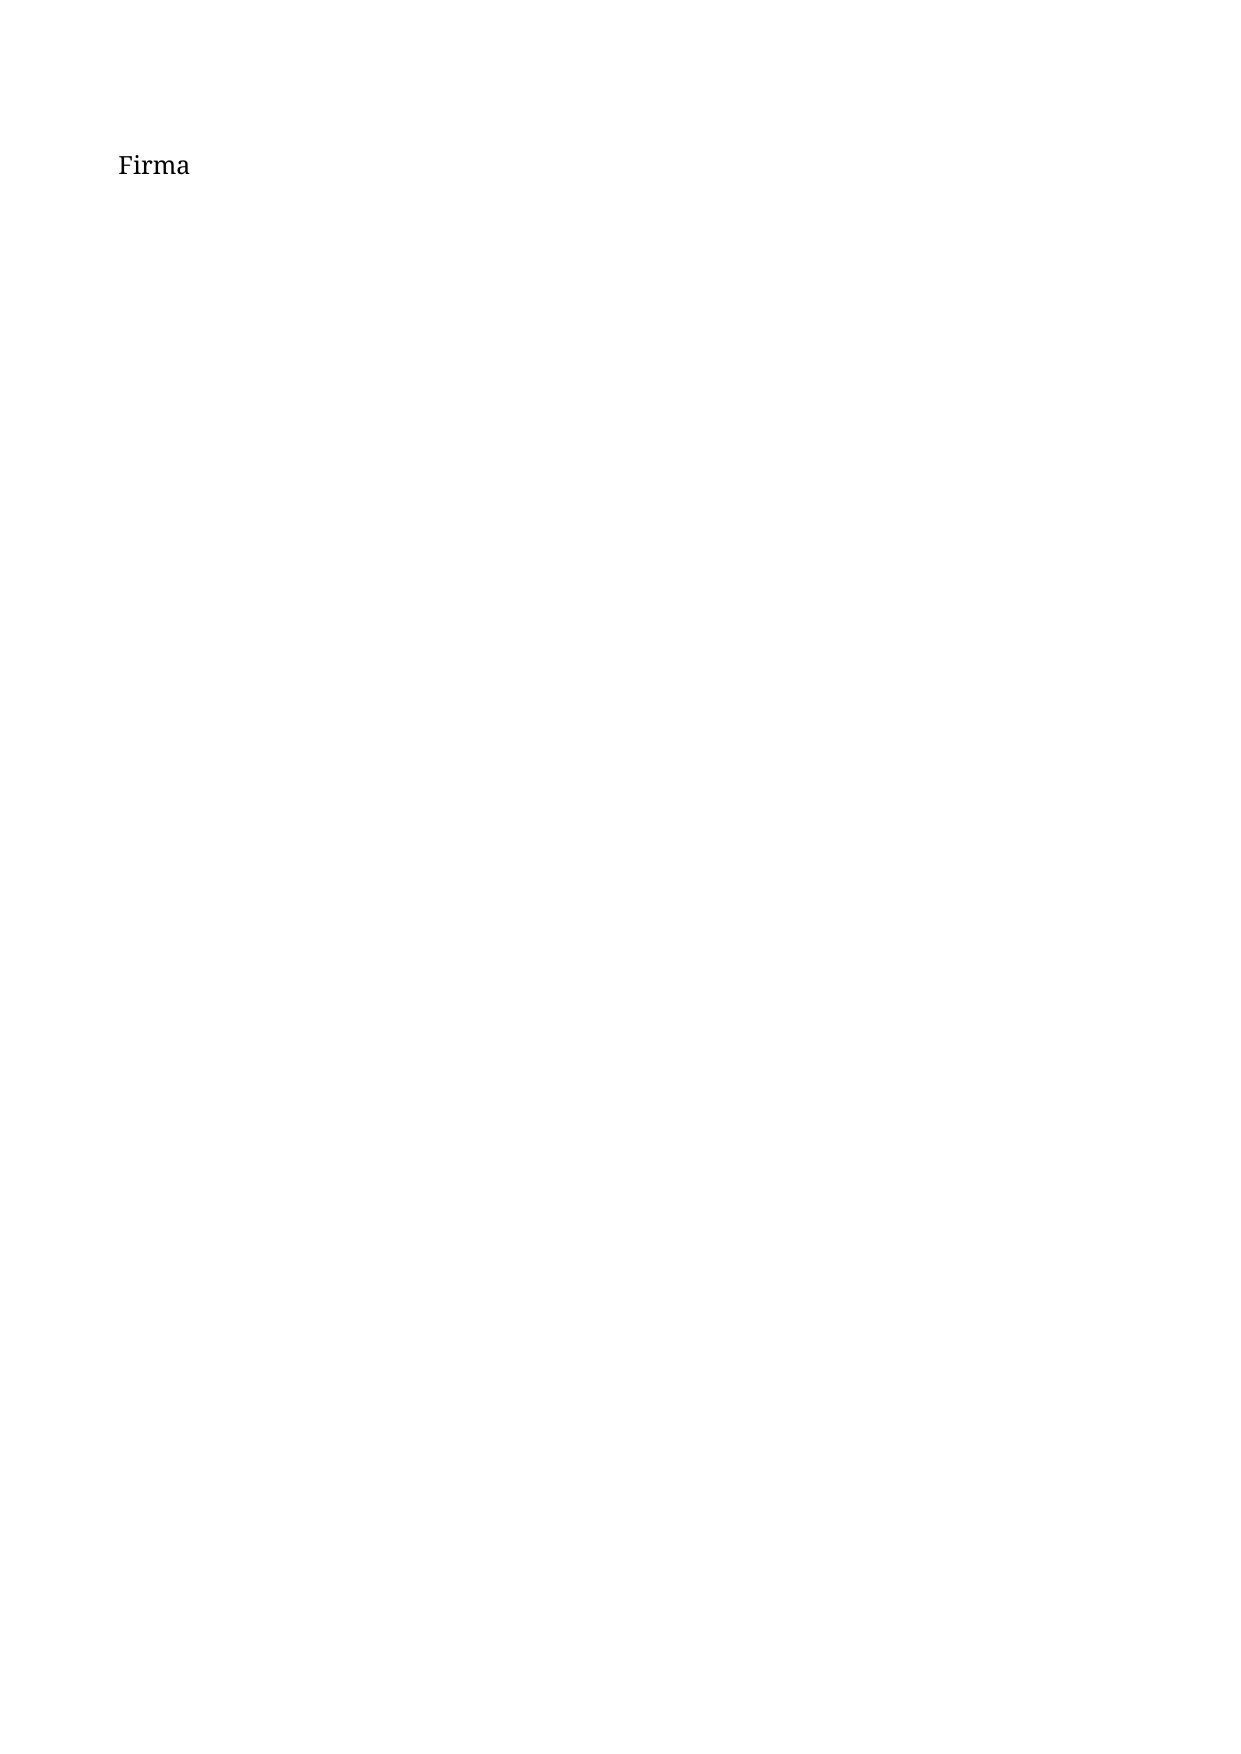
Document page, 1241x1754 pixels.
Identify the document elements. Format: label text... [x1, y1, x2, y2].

text Firma [118, 148, 1122, 182]
